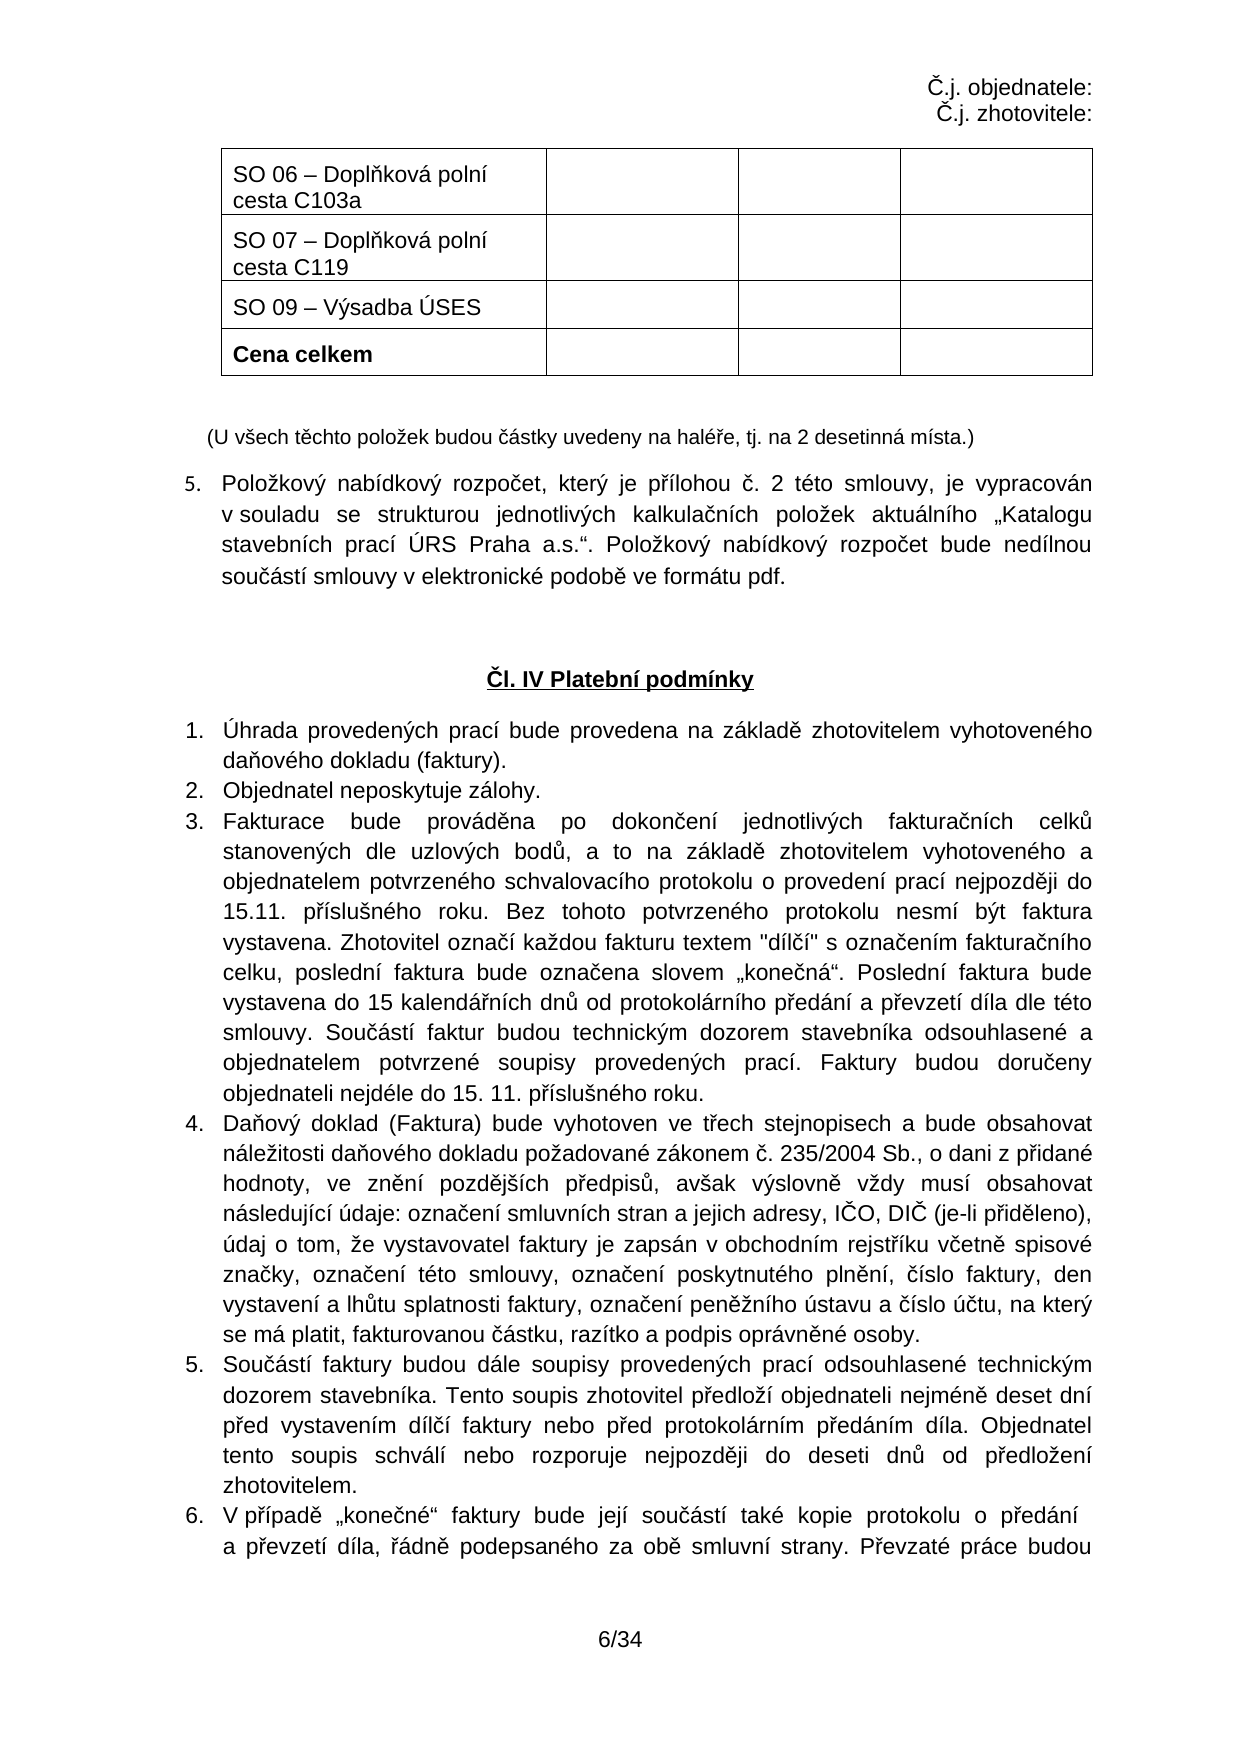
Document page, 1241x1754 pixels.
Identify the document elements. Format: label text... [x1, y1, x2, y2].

table_cell [547, 329, 738, 375]
table_cell SO 06 – Doplňková polní cesta C103a [222, 149, 546, 214]
table_cell SO 07 – Doplňková polní cesta C119 [222, 215, 546, 280]
table_cell [739, 215, 900, 280]
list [185, 1502, 1093, 1559]
list Objednatel neposkytuje zálohy. [185, 777, 1093, 804]
text Čl. IV Platební podmínky [148, 666, 1093, 692]
table_cell [901, 149, 1092, 214]
table_cell [901, 215, 1092, 280]
table_cell [739, 281, 900, 327]
table_cell [547, 281, 738, 327]
table_cell Cena celkem [222, 329, 546, 375]
table_cell [901, 329, 1092, 375]
list Součástí faktury budou dále soupisy provedených prací odsouhlasené technickým dozorem stavebníka. Tento soupis zhotovitel předloží objednateli nejméně deset dní před vystavením dílčí faktury nebo před protokolárním předáním díla. Objednatel tento soupis schválí nebo rozporuje nejpozději do deseti dnů od předložení zhotovitelem. [185, 1351, 1093, 1499]
table_cell [547, 149, 738, 214]
table_cell [901, 281, 1092, 327]
table_cell [547, 215, 738, 280]
table_cell [739, 329, 900, 375]
list Položkový nabídkový rozpočet, který je přílohou č. 2 této smlouvy, je vypracován v souladu se strukturou jednotlivých kalkulačních položek aktuálního „Katalogu stavebních prací ÚRS Praha a.s.“. Položkový nabídkový rozpočet bude nedílnou součástí smlouvy v elektronické podobě ve formátu pdf. [184, 469, 1093, 590]
list Fakturace bude prováděna po dokončení jednotlivých fakturačních celků stanovených dle uzlových bodů, a to na základě zhotovitelem vyhotoveného a objednatelem potvrzeného schvalovacího protokolu o provedení prací nejpozději do 15.11. příslušného roku. Bez tohoto potvrzeného protokolu nesmí být faktura vystavena. Zhotovitel označí každou fakturu textem "dílčí" s označením fakturačního celku, poslední faktura bude označena slovem „konečná“. Poslední faktura bude vystavena do 15 kalendářních dnů od protokolárního předání a převzetí díla dle této smlouvy. Součástí faktur budou technickým dozorem stavebníka odsouhlasené a objednatelem potvrzené soupisy provedených prací. Faktury budou doručeny objednateli nejdéle do 15. 11. příslušného roku. [185, 808, 1093, 1106]
list Úhrada provedených prací bude provedena na základě zhotovitelem vyhotoveného daňového dokladu (faktury). [185, 717, 1093, 774]
table_cell [739, 149, 900, 214]
table_cell SO 09 – Výsadba ÚSES [222, 281, 546, 327]
text (U všech těchto položek budou částky uvedeny na haléře, tj. na 2 desetinná místa.) [207, 424, 1093, 448]
list Daňový doklad (Faktura) bude vyhotoven ve třech stejnopisech a bude obsahovat náležitosti daňového dokladu požadované zákonem č. 235/2004 Sb., o dani z přidané hodnoty, ve znění pozdějších předpisů, avšak výslovně vždy musí obsahovat následující údaje: označení smluvních stran a jejich adresy, IČO, DIČ (je-li přiděleno), údaj o tom, že vystavovatel faktury je zapsán v obchodním rejstříku včetně spisové značky, označení této smlouvy, označení poskytnutého plnění, číslo faktury, den vystavení a lhůtu splatnosti faktury, označení peněžního ústavu a číslo účtu, na který se má platit, fakturovanou částku, razítko a podpis oprávněné osoby. [185, 1110, 1093, 1348]
